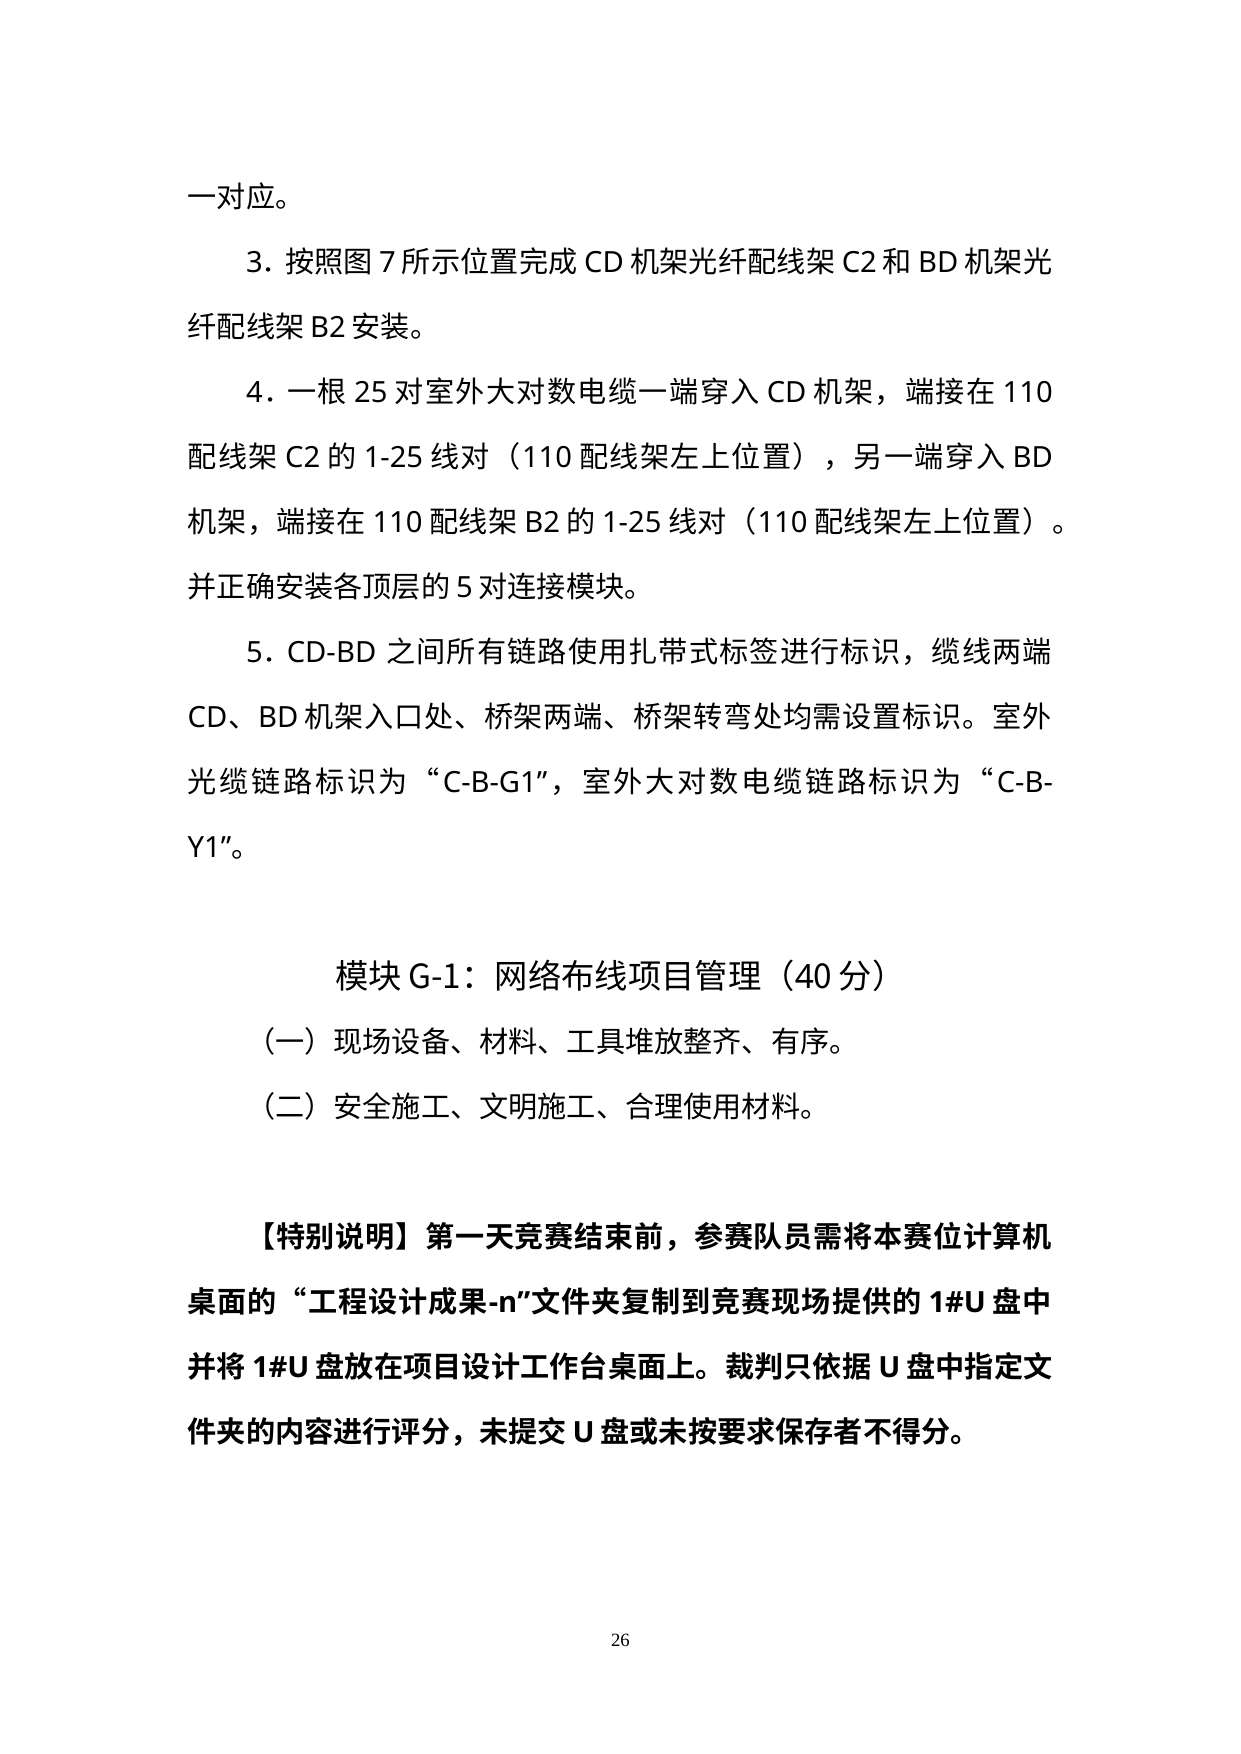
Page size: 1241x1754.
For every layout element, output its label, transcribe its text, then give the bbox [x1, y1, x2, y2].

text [187, 162, 1053, 227]
text （一）现场设备、材料、工具堆放整齐、有序。 [187, 1007, 1053, 1072]
text 5．CD-BD 之间所有链路使用扎带式标签进行标识，缆线两端、CD、BD机架入口处、桥架两端、桥架转弯处均需设置标识。室外光缆链路标识为“C-B-G1”，室外大对数电缆链路标识为“C-B-Y1”。 [187, 617, 1053, 877]
text 【特别说明】第一天竞赛结束前，参赛队员需将本赛位计算机桌面的“工程设计成果-n”文件夹复制到竞赛现场提供的1#U盘中，并将1#U盘放在项目设计工作台桌面上。裁判只依据U盘中指定文件夹的内容进行评分，未提交U盘或未按要求保存者不得分。 [187, 1202, 1053, 1462]
subtitle 模块G-1：网络布线项目管理（40分） [187, 942, 1053, 1007]
text 4．一根25对室外大对数电缆一端穿入CD机架，端接在110配线架C2的1-25线对（110配线架左上位置），另一端穿入BD机架，端接在110配线架B2的1-25线对（110配线架左上位置）。并正确安装各顶层的5对连接模块。 [187, 357, 1053, 617]
text （二）安全施工、文明施工、合理使用材料。 [187, 1072, 1053, 1137]
text 3．按照图7所示位置完成CD机架光纤配线架C2和BD机架光纤配线架B2安装。 [187, 227, 1053, 357]
